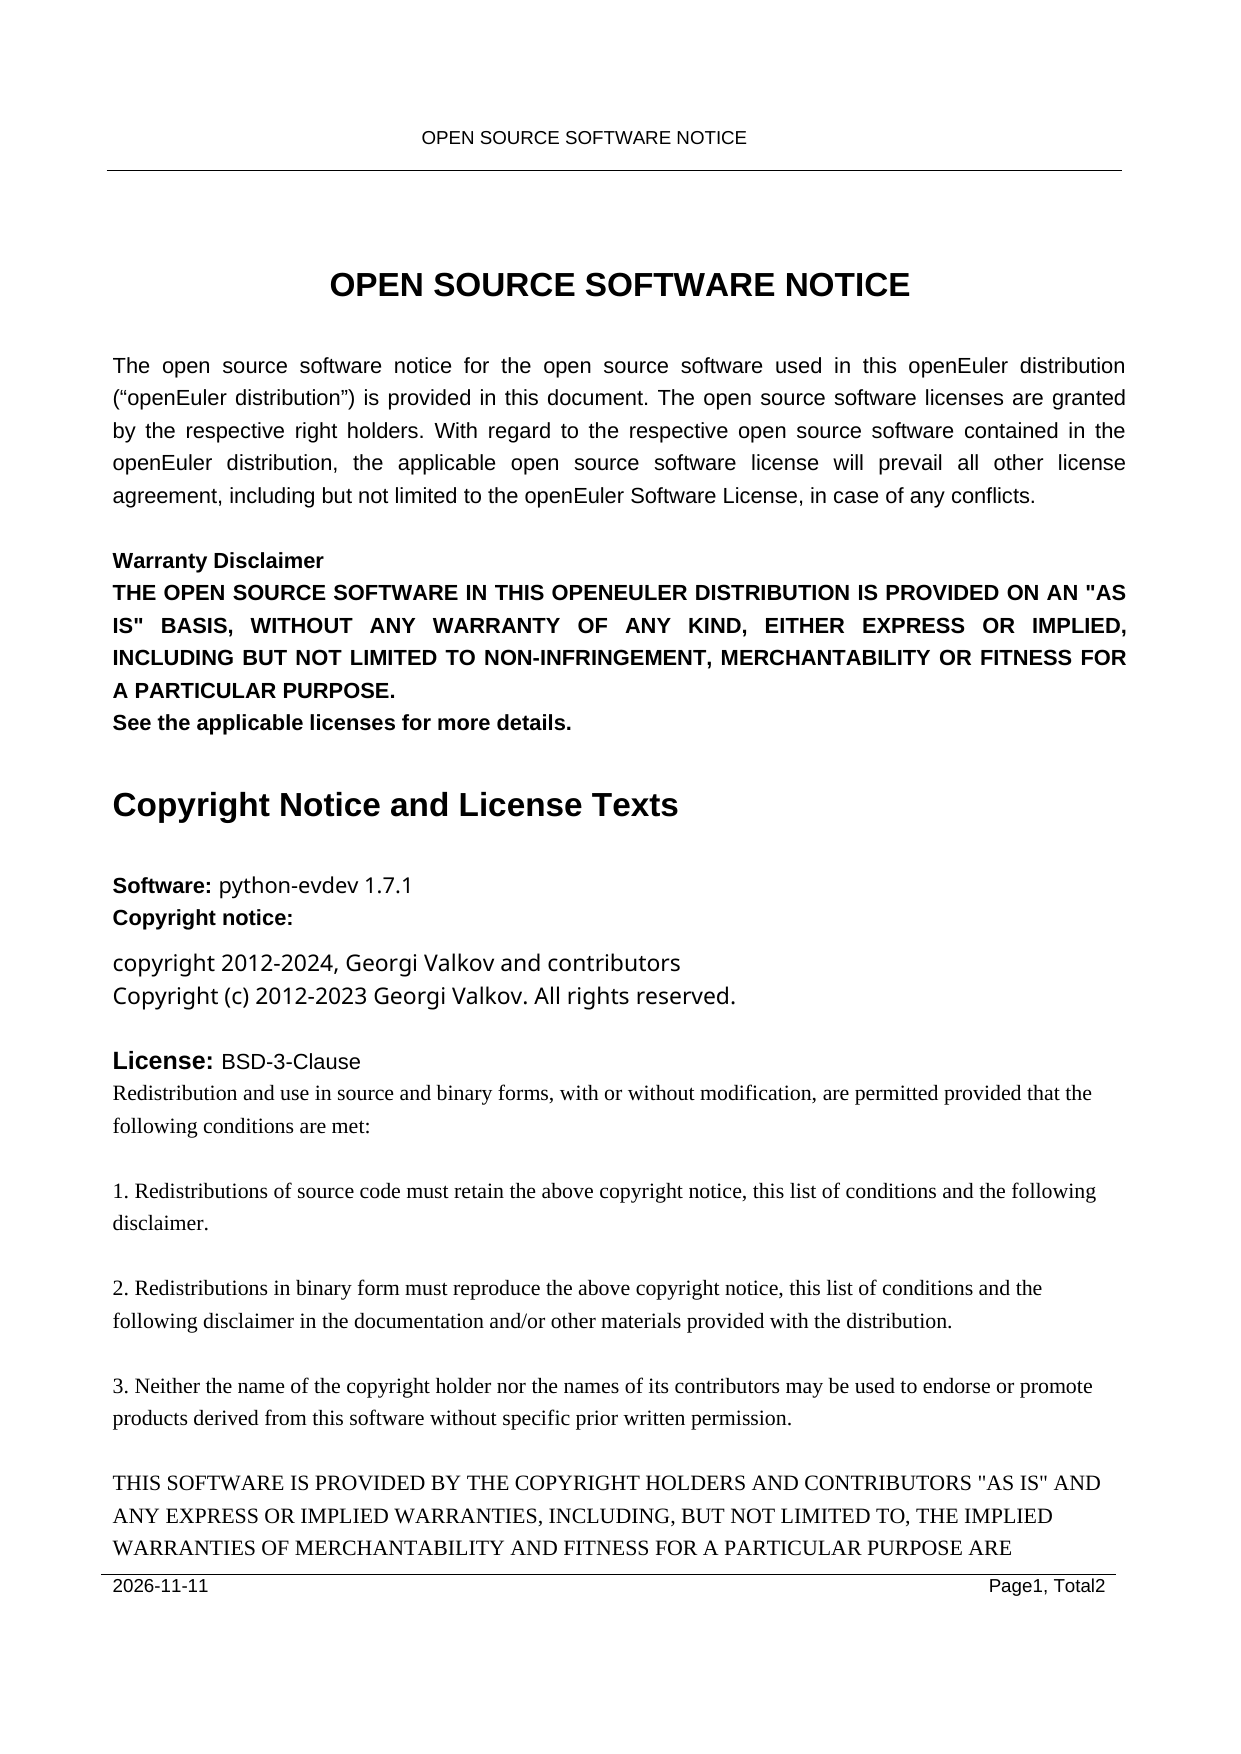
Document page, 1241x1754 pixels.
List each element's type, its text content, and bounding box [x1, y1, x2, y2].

text Copyright notice: [112, 901, 1128, 934]
text Warranty Disclaimer [112, 544, 1128, 576]
text copyright 2012-2024, Georgi Valkov and contributors Copyright (c) 2012-2023 Georgi Valkov. All rights reserved. [112, 947, 1128, 1044]
text OPEN SOURCE SOFTWARE NOTICE [112, 251, 1128, 316]
text THE OPEN SOURCE SOFTWARE IN THIS OPENEULER DISTRIBUTION IS PROVIDED ON AN "AS IS" BASIS, WITHOUT ANY WARRANTY OF ANY KIND, EITHER EXPRESS OR IMPLIED, INCLUDING BUT NOT LIMITED TO NON-INFRINGEMENT, MERCHANTABILITY OR FITNESS FOR A PARTICULAR PURPOSE. See the applicable licenses for more details. [112, 576, 1128, 739]
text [112, 1077, 1128, 1564]
text License: BSD-3-Clause [112, 1044, 1128, 1077]
text Copyright Notice and License Texts [112, 771, 1128, 836]
text The open source software notice for the open source software used in this openEuler distribution (“openEuler distribution”) is provided in this document. The open source software licenses are granted by the respective right holders. With regard to the respective open source software contained in the openEuler distribution, the applicable open source software license will prevail all other license agreement, including but not limited to the openEuler Software License, in case of any conflicts. [112, 349, 1128, 511]
title Software: python-evdev 1.7.1 [112, 869, 1128, 901]
